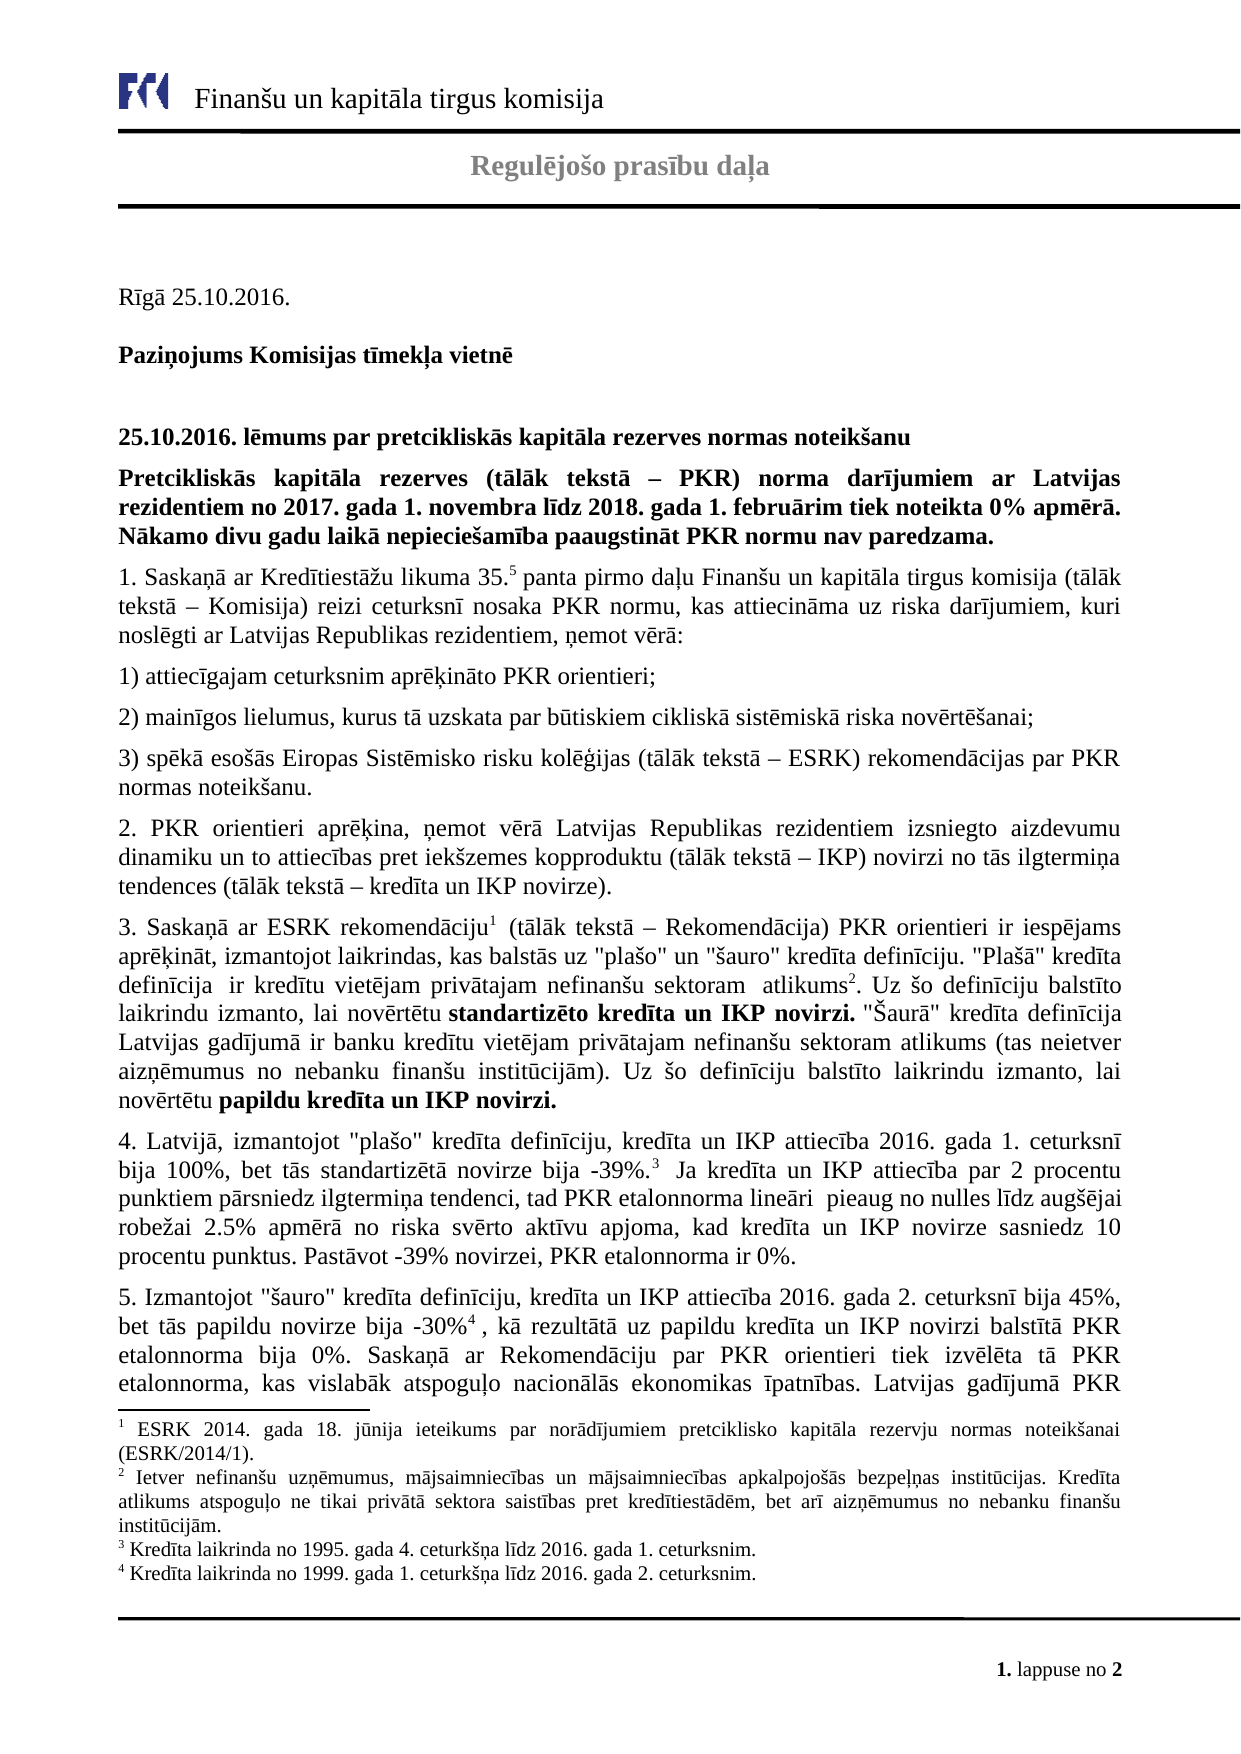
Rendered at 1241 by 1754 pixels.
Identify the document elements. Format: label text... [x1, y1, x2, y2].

text 3) spēkā esošās Eiropas Sistēmisko risku kolēģijas (tālāk tekstā – ESRK) rekomendācijas par PKR normas noteikšanu. [118, 743, 1122, 801]
picture [118, 73, 169, 109]
text 4. Latvijā, izmantojot "plašo" kredīta definīciju, kredīta un IKP attiecība 2016. gada 1. ceturksnī bija 100%, bet tās standartizētā novirze bija -39%. Ja kredīta un IKP attiecība par 2 procentu punktiem pārsniedz ilgtermiņa tendenci, tad PKR etalonnorma lineāri pieaug no nulles līdz augšējai robežai 2.5% apmērā no riska svērto aktīvu apjoma, kad kredīta un IKP novirze sasniedz 10 procentu punktus. Pastāvot -39% novirzei, PKR etalonnorma ir 0%. [118, 1126, 1122, 1270]
text 3. Saskaņā ar ESRK rekomendāciju (tālāk tekstā – Rekomendācija) PKR orientieri ir iespējams aprēķināt, izmantojot laikrindas, kas balstās uz "plašo" un "šauro" kredīta definīciju. "Plašā" kredīta definīcija ir kredītu vietējam privātajam nefinanšu sektoram atlikums. Uz šo definīciju balstīto laikrindu izmanto, lai novērtētu standartizēto kredīta un IKP novirzi. "Šaurā" kredīta definīcija Latvijas gadījumā ir banku kredītu vietējam privātajam nefinanšu sektoram atlikums (tas neietver aizņēmumus no nebanku finanšu institūcijām). Uz šo definīciju balstīto laikrindu izmanto, lai novērtētu papildu kredīta un IKP novirzi. [118, 912, 1122, 1113]
text 2. PKR orientieri aprēķina, ņemot vērā Latvijas Republikas rezidentiem izsniegto aizdevumu dinamiku un to attiecības pret iekšzemes kopproduktu (tālāk tekstā – IKP) novirzi no tās ilgtermiņa tendences (tālāk tekstā – kredīta un IKP novirze). [118, 813, 1122, 900]
text 1. Saskaņā ar Kredītiestāžu likuma 35.5 panta pirmo daļu Finanšu un kapitāla tirgus komisija (tālāk tekstā – Komisija) reizi ceturksnī nosaka PKR normu, kas attiecināma uz riska darījumiem, kuri noslēgti ar Latvijas Republikas rezidentiem, ņemot vērā: [118, 562, 1122, 648]
text 25.10.2016. lēmums par pretcikliskās kapitāla rezerves normas noteikšanu [118, 422, 1122, 451]
text 1) attiecīgajam ceturksnim aprēķināto PKR orientieri; [118, 661, 1122, 690]
text Rīgā 25.10.2016. [118, 282, 1122, 311]
text 2) mainīgos lielumus, kurus tā uzskata par būtiskiem cikliskā sistēmiskā riska novērtēšanai; [118, 702, 1122, 731]
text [118, 1282, 1122, 1397]
text Paziņojums Komisijas tīmekļa vietnē [118, 340, 1122, 368]
text Pretcikliskās kapitāla rezerves (tālāk tekstā – PKR) norma darījumiem ar Latvijas rezidentiem no 2017. gada 1. novembra līdz 2018. gada 1. februārim tiek noteikta 0% apmērā. Nākamo divu gadu laikā nepieciešamība paaugstināt PKR normu nav paredzama. [118, 463, 1122, 550]
